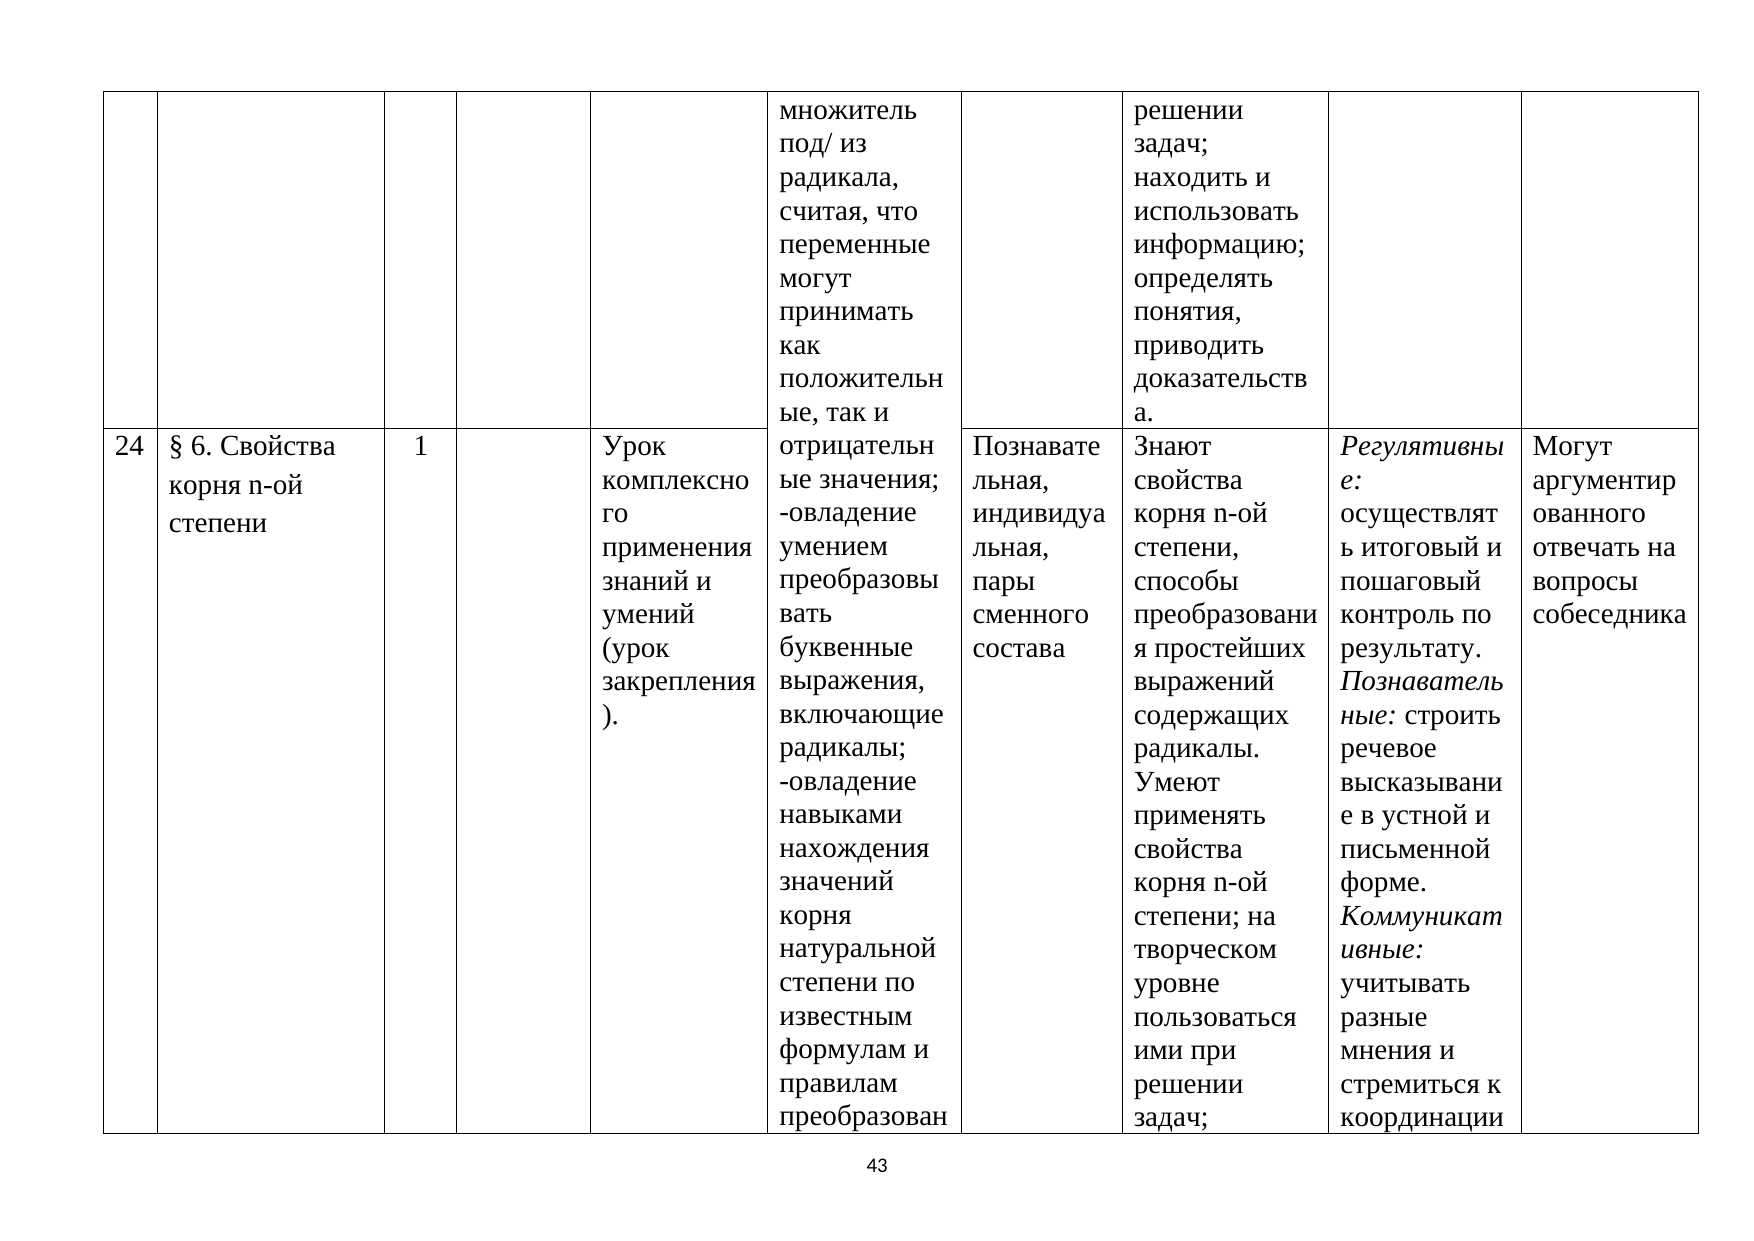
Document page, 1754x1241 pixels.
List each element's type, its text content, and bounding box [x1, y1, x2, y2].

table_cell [591, 92, 767, 427]
table_cell [457, 92, 590, 427]
table_cell [457, 429, 590, 1133]
table_cell 1 [385, 429, 456, 1133]
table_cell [768, 92, 961, 1133]
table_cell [1329, 92, 1521, 427]
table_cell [1522, 429, 1698, 1133]
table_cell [158, 429, 384, 1133]
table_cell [962, 429, 1122, 1133]
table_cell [1123, 429, 1328, 1133]
table_cell 23 [104, 92, 157, 427]
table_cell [1329, 429, 1521, 1133]
table_cell 24 [104, 429, 157, 1133]
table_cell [158, 92, 384, 427]
table_cell 1 [385, 92, 456, 427]
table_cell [1123, 92, 1328, 427]
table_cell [1522, 92, 1698, 427]
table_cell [591, 429, 767, 1133]
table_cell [962, 92, 1122, 427]
